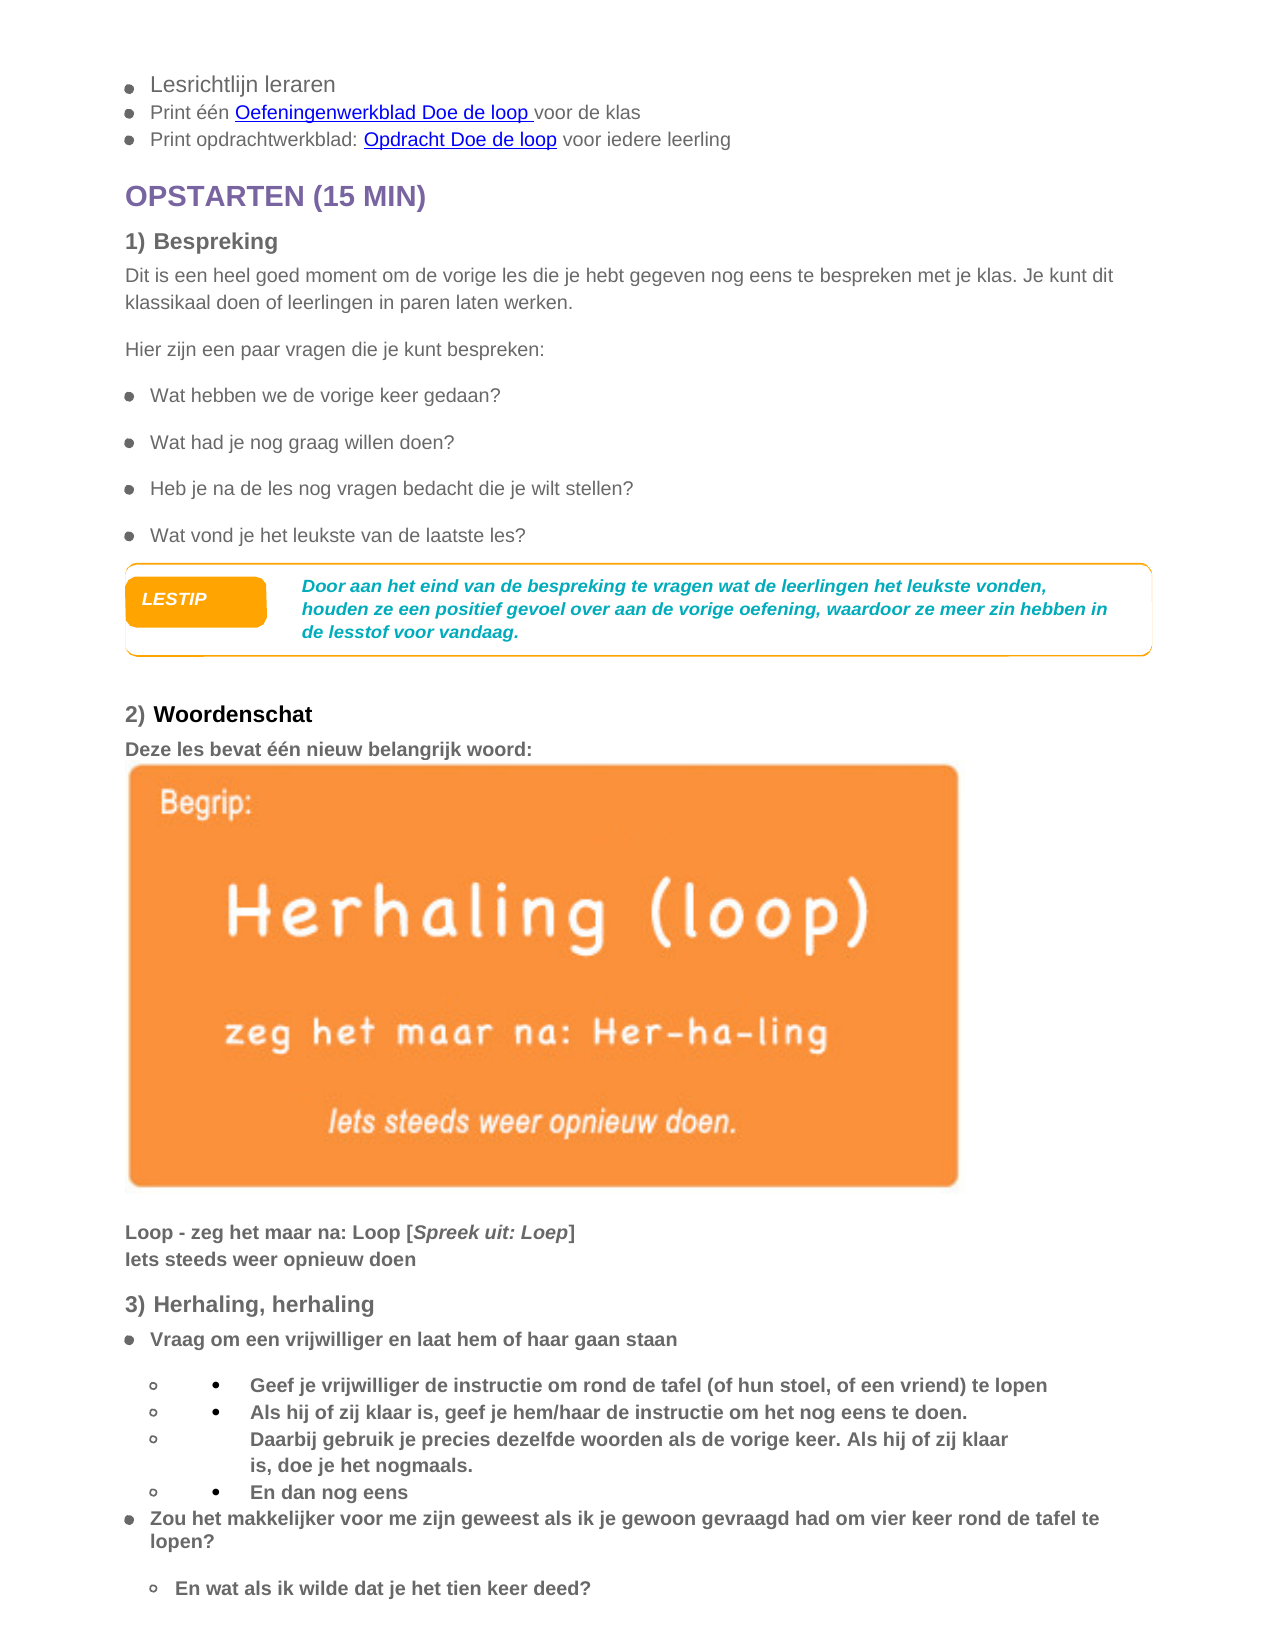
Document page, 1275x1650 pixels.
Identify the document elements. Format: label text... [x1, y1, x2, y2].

text Zou het makkelijker voor me zijn geweest als ik je gewoon gevraagd had om vier keer rond de tafel te lopen? [150, 1507, 1133, 1553]
text Hier zijn een paar vragen die je kunt bespreken: [125, 337, 1133, 360]
subtitle Herhaling, herhaling [125, 1291, 1133, 1318]
text Wat hebben we de vorige keer gedaan? [150, 384, 1133, 407]
text Vraag om een vrijwilliger en laat hem of haar gaan staan [150, 1327, 1133, 1350]
text LESTIP [142, 588, 251, 609]
text Deze les bevat één nieuw belangrijk woord: [125, 738, 1133, 760]
text En wat als ik wilde dat je het tien keer deed? [175, 1577, 1133, 1599]
text Heb je na de les nog vragen bedacht die je wilt stellen? [150, 477, 1133, 500]
list Als hij of zij klaar is, geef je hem/haar de instructie om het nog eens te doen. Daarbij gebruik je precies dezelfde woorden als de vorige keer. Als hij of zij klaar is, doe je het nogmaals. [212, 1401, 1014, 1477]
list En dan nog eens [212, 1481, 1133, 1503]
text Wat had je nog graag willen doen? [150, 431, 1133, 453]
text Iets steeds weer opnieuw doen [125, 1248, 1133, 1270]
text Print opdrachtwerkblad: Opdracht Doe de loop voor iedere leerling [150, 128, 1133, 150]
list Geef je vrijwilliger de instructie om rond de tafel (of hun stoel, of een vriend) te lopen [212, 1374, 1133, 1397]
text Door aan het eind van de bespreking te vragen wat de leerlingen het leukste vonden, houden ze een positief gevoel over aan de vorige oefening, waardoor ze meer zin hebben in de lesstof voor vandaag. [302, 576, 1113, 643]
text Wat vond je het leukste van de laatste les? [150, 524, 1133, 546]
text OPSTARTEN (15 MIN) [125, 179, 1133, 212]
text Dit is een heel goed moment om de vorige les die je hebt gegeven nog eens te bespreken met je klas. Je kunt dit klassikaal doen of leerlingen in paren laten werken. [125, 264, 1128, 313]
picture [125, 760, 967, 1194]
subtitle Lesrichtlijn leraren [150, 71, 1133, 97]
subtitle Woordenschat [125, 701, 1133, 728]
subtitle Bespreking [125, 228, 1133, 254]
text Loop - zeg het maar na: Loop [Spreek uit: Loep] [125, 1221, 1133, 1244]
text Print één Oefeningenwerkblad Doe de loop voor de klas [150, 101, 1133, 124]
